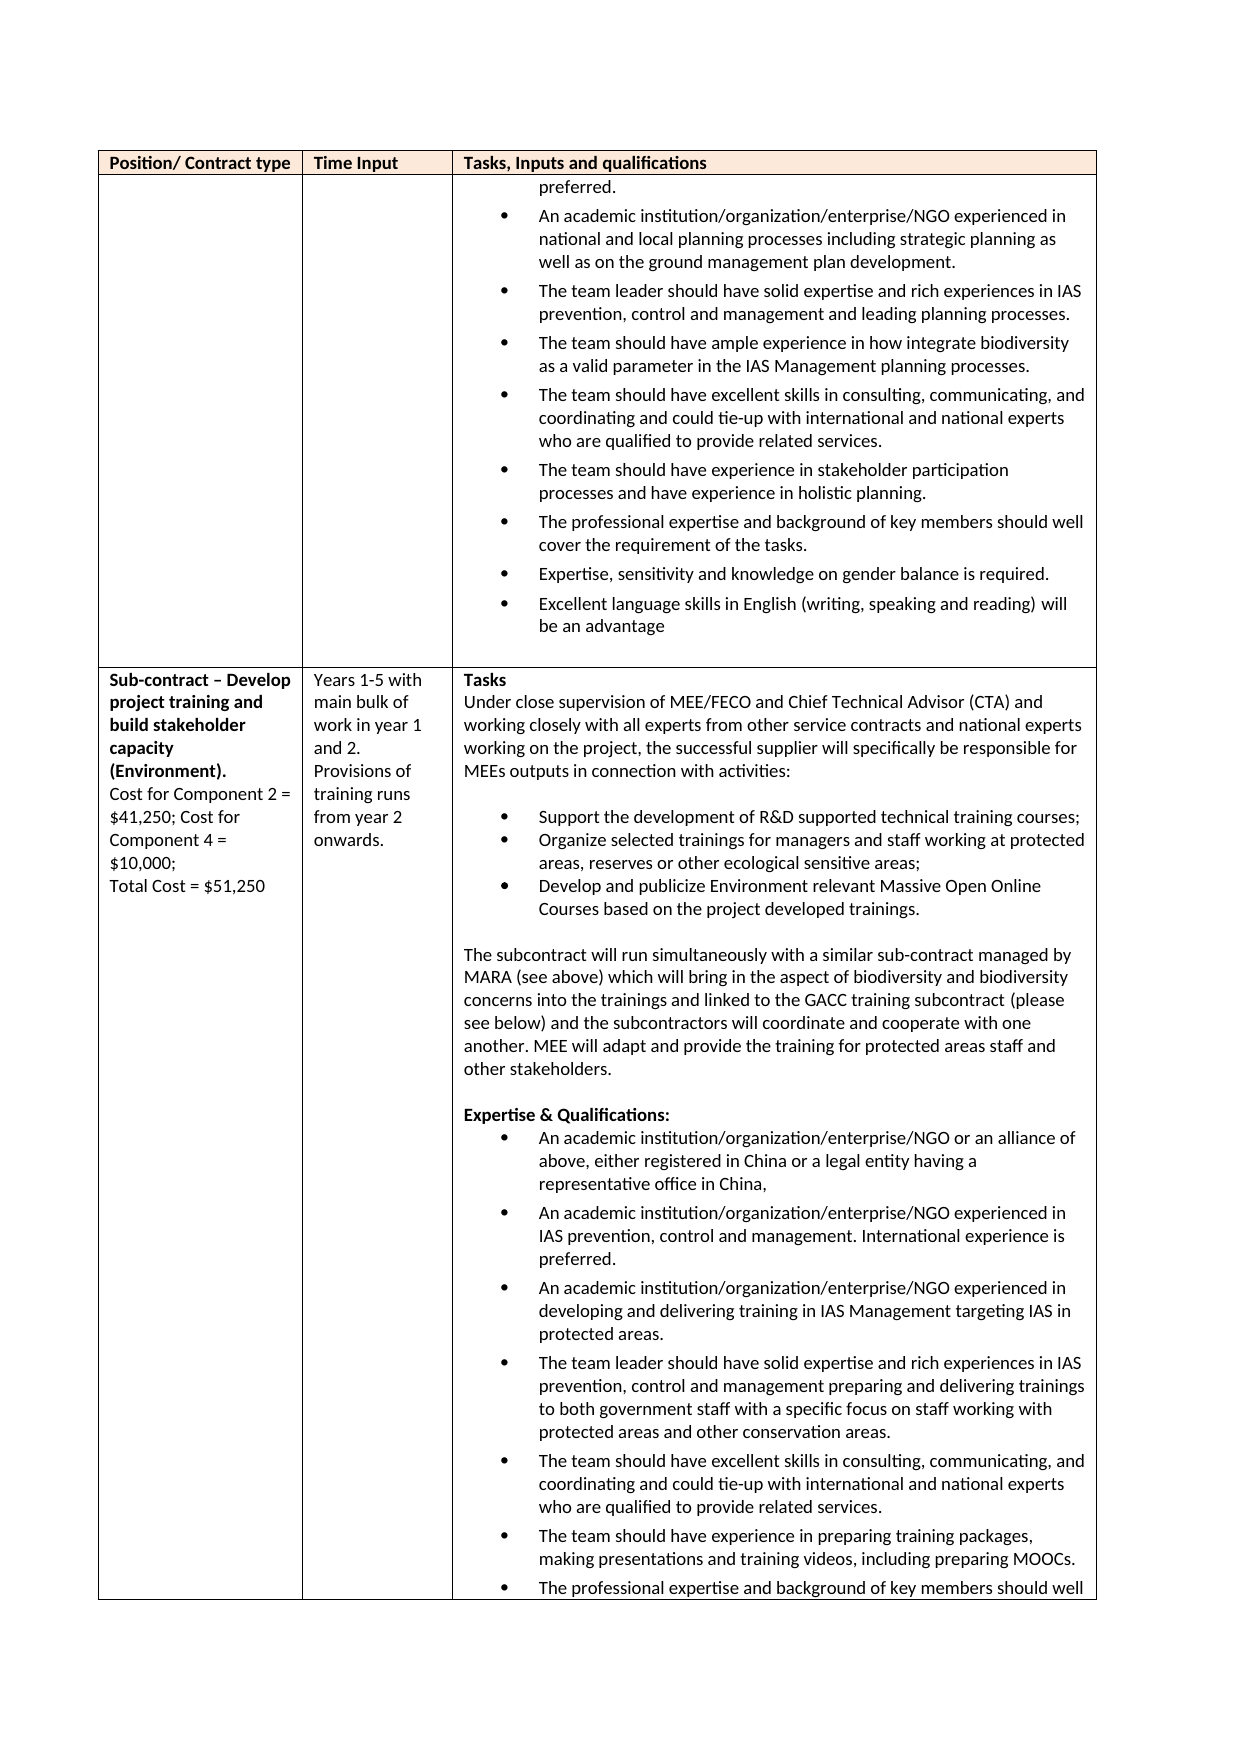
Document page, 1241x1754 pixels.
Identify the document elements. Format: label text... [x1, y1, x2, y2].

table_header Position/ Contract type [99, 151, 302, 174]
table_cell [453, 668, 1096, 1599]
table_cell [453, 175, 1096, 667]
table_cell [99, 668, 302, 1599]
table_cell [99, 175, 302, 667]
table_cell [303, 175, 452, 667]
table_header Tasks, Inputs and qualifications [453, 151, 1096, 174]
table_header Time Input [303, 151, 452, 174]
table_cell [303, 668, 452, 1599]
